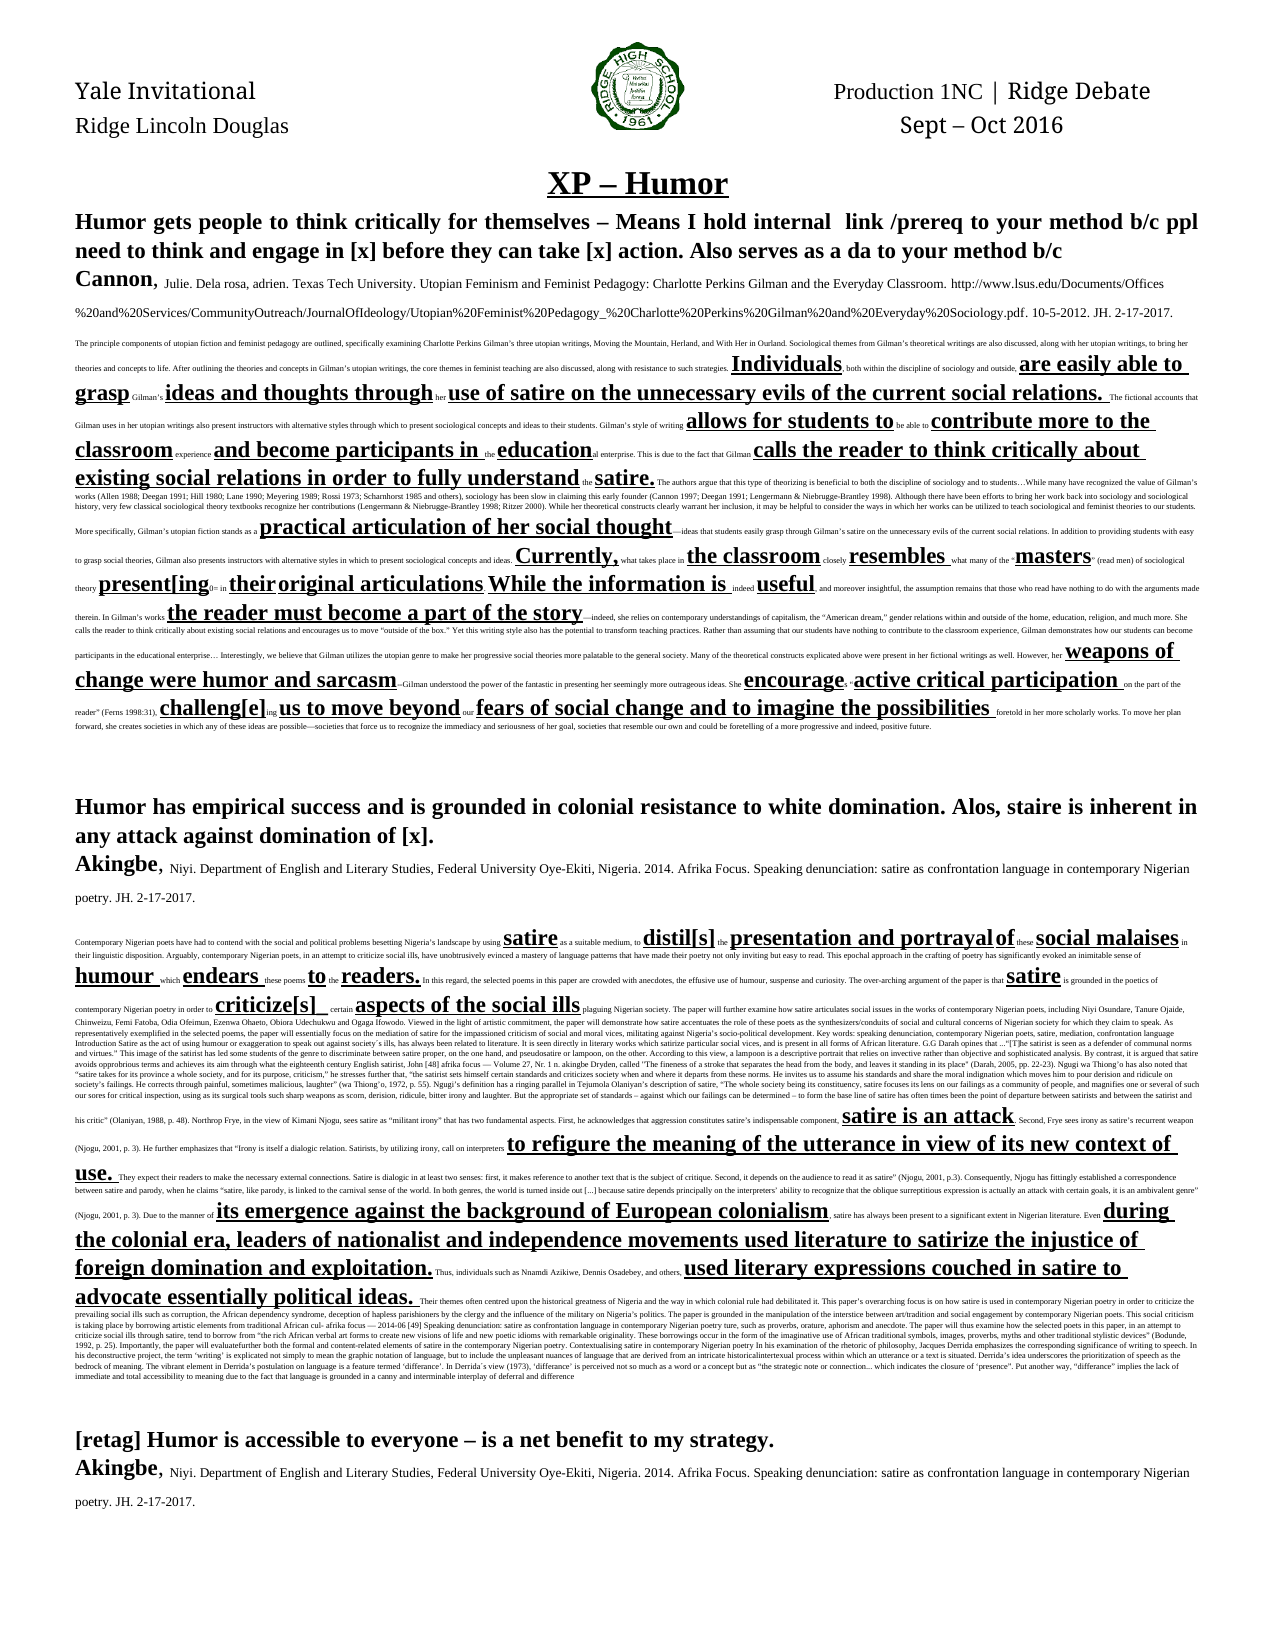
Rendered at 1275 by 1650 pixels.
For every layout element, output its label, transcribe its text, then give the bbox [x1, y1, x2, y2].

text Contemporary Nigerian poets have had to contend with the social and political problems besetting Nigeria’s landscape by using satire as a suitable medium, to distil[s] the presentation and portrayal of these social malaises in their linguistic disposition. Arguably, contemporary Nigerian poets, in an attempt to criticize social ills, have unobtrusively evinced a mastery of language patterns that have made their poetry not only inviting but easy to read. This epochal approach in the crafting of poetry has significantly evoked an inimitable sense of humour which endears these poems to the readers. In this regard, the selected poems in this paper are crowded with anecdotes, the effusive use of humour, suspense and curiosity. The over-arching argument of the paper is that satire is grounded in the poetics of contemporary Nigerian poetry in order to criticize[s]_ certain aspects of the social ills plaguing Nigerian society. The paper will further examine how satire articulates social issues in the works of contemporary Nigerian poets, including Niyi Osundare, Tanure Ojaide, Chinweizu, Femi Fatoba, Odia Ofeimun, Ezenwa Ohaeto, Obiora Udechukwu and Ogaga Ifowodo. Viewed in the light of artistic commitment, the paper will demonstrate how satire accentuates the role of these poets as the synthesizers/conduits of social and cultural concerns of Nigerian society for which they claim to speak. As representatively exemplified in the selected poems, the paper will essentially focus on the mediation of satire for the impassioned criticism of social and moral vices, militating against Nigeria’s socio-political development. Key words: speaking denunciation, contemporary Nigerian poets, satire, mediation, confrontation language Introduction Satire as the act of using humour or exaggeration to speak out against society´s ills, has always been related to literature. It is seen directly in literary works which satirize particular social vices, and is present in all forms of African literature. G.G Darah opines that ...“[T]he satirist is seen as a defender of communal norms and virtues.” This image of the satirist has led some students of the genre to discriminate between satire proper, on the one hand, and pseudosatire or lampoon, on the other. According to this view, a lampoon is a descriptive portrait that relies on invective rather than objective and sophisticated analysis. By contrast, it is argued that satire avoids opprobrious terms and achieves its aim through what the eighteenth century English satirist, John [48] afrika focus — Volume 27, Nr. 1 n. akingbe Dryden, called "The fineness of a stroke that separates the head from the body, and leaves it standing in its place" (Darah, 2005, pp. 22-23). Ngugi wa Thiong’o has also noted that “satire takes for its province a whole society, and for its purpose, criticism,” he stresses further that, “the satirist sets himself certain standards and criticizes society when and where it departs from these norms. He invites us to assume his standards and share the moral indignation which moves him to pour derision and ridicule on society’s failings. He corrects through painful, sometimes malicious, laughter” (wa Thiong’o, 1972, p. 55). Ngugi’s definition has a ringing parallel in Tejumola Olaniyan’s description of satire, “The whole society being its constituency, satire focuses its lens on our failings as a community of people, and magnifies one or several of such our sores for critical inspection, using as its surgical tools such sharp weapons as scorn, derision, ridicule, bitter irony and laughter. But the appropriate set of standards – against which our failings can be determined – to form the base line of satire has often times been the point of departure between satirists and between the satirist and his critic” (Olaniyan, 1988, p. 48). Northrop Frye, in the view of Kimani Njogu, sees satire as “militant irony” that has two fundamental aspects. First, he acknowledges that aggression constitutes satire’s indispensable component, satire is an attack. Second, Frye sees irony as satire’s recurrent weapon (Njogu, 2001, p. 3). He further emphasizes that “Irony is itself a dialogic relation. Satirists, by utilizing irony, call on interpreters to refigure the meaning of the utterance in view of its new context of use. They expect their readers to make the necessary external connections. Satire is dialogic in at least two senses: first, it makes reference to another text that is the subject of critique. Second, it depends on the audience to read it as satire” (Njogu, 2001, p.3). Consequently, Njogu has fittingly established a correspondence between satire and parody, when he claims “satire, like parody, is linked to the carnival sense of the world. In both genres, the world is turned inside out [...] because satire depends principally on the interpreters’ ability to recognize that the oblique surreptitious expression is actually an attack with certain goals, it is an ambivalent genre” (Njogu, 2001, p. 3). Due to the manner of its emergence against the background of European colonialism, satire has always been present to a significant extent in Nigerian literature. Even during the colonial era, leaders of nationalist and independence movements used literature to satirize the injustice of foreign domination and exploitation. Thus, individuals such as Nnamdi Azikiwe, Dennis Osadebey, and others, used literary expressions couched in satire to advocate essentially political ideas. Their themes often centred upon the historical greatness of Nigeria and the way in which colonial rule had debilitated it. This paper’s overarching focus is on how satire is used in contemporary Nigerian poetry in order to criticize the prevailing social ills such as corruption, the African dependency syndrome, deception of hapless parishioners by the clergy and the influence of the military on Nigeria’s politics. The paper is grounded in the manipulation of the interstice between art/tradition and social engagement by contemporary Nigerian poets. This social criticism is taking place by borrowing artistic elements from traditional African cul- afrika focus — 2014-06 [49] Speaking denunciation: satire as confrontation language in contemporary Nigerian poetry ture, such as proverbs, orature, aphorism and anecdote. The paper will thus examine how the selected poets in this paper, in an attempt to criticize social ills through satire, tend to borrow from “the rich African verbal art forms to create new visions of life and new poetic idioms with remarkable originality. These borrowings occur in the form of the imaginative use of African traditional symbols, images, proverbs, myths and other traditional stylistic devices” (Bodunde, 1992, p. 25). Importantly, the paper will evaluatefurther both the formal and content-related elements of satire in the contemporary Nigerian poetry. Contextualising satire in contemporary Nigerian poetry In his examination of the rhetoric of philosophy, Jacques Derrida emphasizes the corresponding significance of writing to speech. In his deconstructive project, the term ‘writing’ is explicated not simply to mean the graphic notation of language, but to include the unpleasant nuances of language that are derived from an intricate historicalintertexual process within which an utterance or a text is situated. Derrida’s idea underscores the prioritization of speech as the bedrock of meaning. The vibrant element in Derrida’s postulation on language is a feature termed ‘differance’. In Derrida´s view (1973), ‘differance’ is perceived not so much as a word or a concept but as “the strategic note or connection... which indicates the closure of ‘presence”. Put another way, “differance” implies the lack of immediate and total accessibility to meaning due to the fact that language is grounded in a canny and interminable interplay of deferral and difference [75, 924, 1200, 1381]
text Akingbe, Niyi. Department of English and Literary Studies, Federal University Oye-Ekiti, Nigeria. 2014. Afrika Focus. Speaking denunciation: satire as confrontation language in contemporary Nigerian poetry. JH. 2-17-2017. [75, 850, 1200, 905]
subtitle Humor gets people to think critically for themselves – Means I hold internal link /prereq to your method b/c ppl need to think and engage in [x] before they can take [x] action. Also serves as a da to your method b/c [75, 208, 1200, 263]
subtitle Humor has empirical success and is grounded in colonial resistance to white domination. Alos, staire is inherent in any attack against domination of [x]. [75, 793, 1200, 848]
text The principle components of utopian fiction and feminist pedagogy are outlined, specifically examining Charlotte Perkins Gilman’s three utopian writings, Moving the Mountain, Herland, and With Her in Ourland. Sociological themes from Gilman’s theoretical writings are also discussed, along with her utopian writings, to bring her theories and concepts to life. After outlining the theories and concepts in Gilman’s utopian writings, the core themes in feminist teaching are also discussed, along with resistance to such strategies. Individuals, both within the discipline of sociology and outside, are easily able to grasp Gilman’s ideas and thoughts through her use of satire on the unnecessary evils of the current social relations. The fictional accounts that Gilman uses in her utopian writings also present instructors with alternative styles through which to present sociological concepts and ideas to their students. Gilman’s style of writing allows for students to be able to contribute more to the classroom experience and become participants in the educational enterprise. This is due to the fact that Gilman calls the reader to think critically about existing social relations in order to fully understand the satire. The authors argue that this type of theorizing is beneficial to both the discipline of sociology and to students…While many have recognized the value of Gilman’s works (Allen 1988; Deegan 1991; Hill 1980; Lane 1990; Meyering 1989; Rossi 1973; Scharnhorst 1985 and others), sociology has been slow in claiming this early founder (Cannon 1997; Deegan 1991; Lengermann & Niebrugge-Brantley 1998). Although there have been efforts to bring her work back into sociology and sociological history, very few classical sociological theory textbooks recognize her contributions (Lengermann & Niebrugge-Brantley 1998; Ritzer 2000). While her theoretical constructs clearly warrant her inclusion, it may be helpful to consider the ways in which her works can be utilized to teach sociological and feminist theories to our students. More specifically, Gilman’s utopian fiction stands as a practical articulation of her social thought—ideas that students easily grasp through Gilman’s satire on the unnecessary evils of the current social relations. In addition to providing students with easy to grasp social theories, Gilman also presents instructors with alternative styles in which to present sociological concepts and ideas. Currently, what takes place in the classroom closely resembles what many of the “masters” (read men) of sociological theory present[ing0= in their original articulations. While the information is indeed useful, and moreover insightful, the assumption remains that those who read have nothing to do with the arguments made therein. In Gilman’s works the reader must become a part of the story—indeed, she relies on contemporary understandings of capitalism, the “American dream,” gender relations within and outside of the home, education, religion, and much more. She calls the reader to think critically about existing social relations and encourages us to move “outside of the box.” Yet this writing style also has the potential to transform teaching practices. Rather than assuming that our students have nothing to contribute to the classroom experience, Gilman demonstrates how our students can become participants in the educational enterprise… Interestingly, we believe that Gilman utilizes the utopian genre to make her progressive social theories more palatable to the general society. Many of the theoretical constructs explicated above were present in her fictional writings as well. However, her weapons of change were humor and sarcasm--Gilman understood the power of the fantastic in presenting her seemingly more outrageous ideas. She encourages “active critical participation on the part of the reader” (Ferns 1998:31), challeng[e]ing us to move beyond our fears of social change and to imagine the possibilities foretold in her more scholarly works. To move her plan forward, she creates societies in which any of these ideas are possible—societies that force us to recognize the immediacy and seriousness of her goal, societies that resemble our own and could be foretelling of a more progressive and indeed, positive future. [75, 339, 1200, 731]
text Cannon, Julie. Dela rosa, adrien. Texas Tech University. Utopian Feminism and Feminist Pedagogy: Charlotte Perkins Gilman and the Everyday Classroom. http://www.lsus.edu/Documents/Offices%20and%20Services/CommunityOutreach/JournalOfIdeology/Utopian%20Feminist%20Pedagogy_%20Charlotte%20Perkins%20Gilman%20and%20Everyday%20Sociology.pdf. 10-5-2012. JH. 2-17-2017. [75, 265, 1200, 320]
picture [577, 42, 697, 130]
subtitle [retag] Humor is accessible to everyone – is a net benefit to my strategy. [75, 1426, 1200, 1452]
subtitle XP – Humor [75, 163, 1200, 201]
text Akingbe, Niyi. Department of English and Literary Studies, Federal University Oye-Ekiti, Nigeria. 2014. Afrika Focus. Speaking denunciation: satire as confrontation language in contemporary Nigerian poetry. JH. 2-17-2017. [75, 1454, 1200, 1509]
